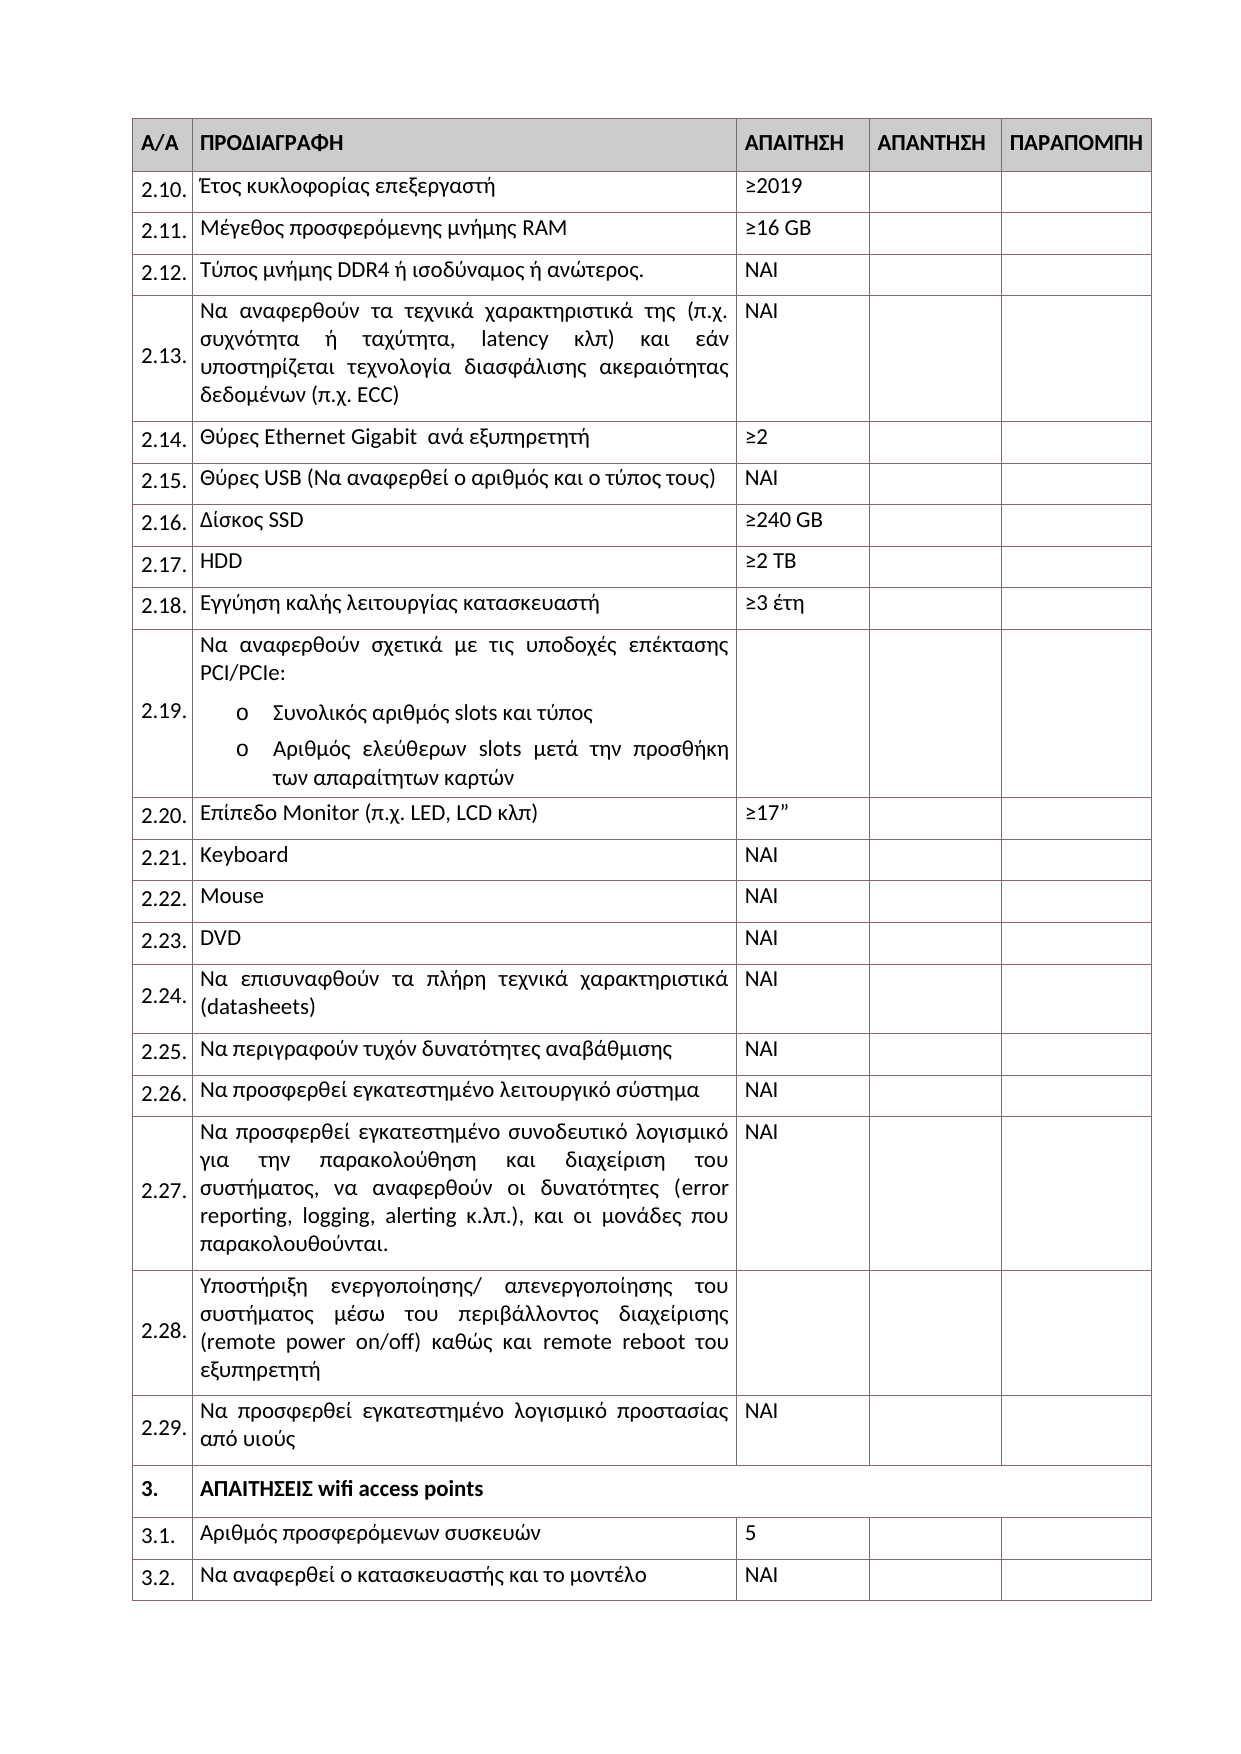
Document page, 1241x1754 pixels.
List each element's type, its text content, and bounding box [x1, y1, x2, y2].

table_cell [870, 1117, 1001, 1270]
table_cell [1002, 1271, 1151, 1395]
table_cell [133, 1076, 192, 1116]
table_cell NAI [737, 1396, 869, 1465]
table_cell [1002, 798, 1151, 839]
table_cell HDD [193, 547, 736, 587]
table_cell Τύπος μνήμης DDR4 ή ισοδύναμος ή ανώτερος. [193, 255, 736, 295]
table_cell ΝΑΙ [737, 965, 869, 1033]
table_cell [870, 881, 1001, 922]
table_cell [870, 965, 1001, 1033]
table_cell ≥2019 [737, 172, 869, 212]
table_cell Να επισυναφθούν τα πλήρη τεχνικά χαρακτηριστικά (datasheets) [193, 965, 736, 1033]
table_cell [870, 296, 1001, 421]
table_cell [133, 798, 192, 839]
table_header Α/Α [133, 119, 192, 171]
table_cell [1002, 464, 1151, 504]
table_cell Αριθμός προσφερόμενων συσκευών [193, 1518, 736, 1559]
table_cell Nα προσφερθεί εγκατεστημένο λογισμικό προστασίας από υιούς [193, 1396, 736, 1465]
table_cell [870, 840, 1001, 880]
table_cell [133, 588, 192, 629]
table_header ΠΡΟΔΙΑΓΡΑΦΗ [193, 119, 736, 171]
table_cell [133, 1034, 192, 1074]
table_cell [1002, 1076, 1151, 1116]
table_cell Θύρες Ethernet Gigabit ανά εξυπηρετητή [193, 422, 736, 462]
table_cell Έτος κυκλοφορίας επεξεργαστή [193, 172, 736, 212]
table_cell ΝΑΙ [737, 923, 869, 963]
table_cell ΝΑΙ [737, 1117, 869, 1270]
table_cell ≥3 έτη [737, 588, 869, 629]
table_cell ≥2 [737, 422, 869, 462]
table_cell [133, 296, 192, 421]
table_cell Υποστήριξη ενεργοποίησης/ απενεργοποίησης του συστήματος μέσω του περιβάλλοντος διαχείρισης (remote power on/off) καθώς και remote reboot του εξυπηρετητή [193, 1271, 736, 1395]
table_cell DVD [193, 923, 736, 963]
table_cell [133, 172, 192, 212]
table_cell [870, 798, 1001, 839]
table_cell Nα προσφερθεί εγκατεστημένο συνοδευτικό λογισμικό για την παρακολούθηση και διαχείριση του συστήματος, να αναφερθούν οι δυνατότητες (error reporting, logging, alerting κ.λπ.), και οι μονάδες που παρακολουθούνται. [193, 1117, 736, 1270]
table_cell ΝΑΙ [737, 296, 869, 421]
table_cell [1002, 1117, 1151, 1270]
table_cell [870, 1396, 1001, 1465]
table_cell ΝΑΙ [737, 464, 869, 504]
table_cell [133, 965, 192, 1033]
table_cell Να αναφερθεί ο κατασκευαστής και το μοντέλο [193, 1560, 736, 1600]
table_cell [1002, 1034, 1151, 1074]
table_cell [133, 1396, 192, 1465]
table_cell [1002, 1560, 1151, 1600]
table_cell [870, 505, 1001, 546]
table_cell [1002, 630, 1151, 797]
table_cell ΑΠΑΙΤΗΣΕΙΣ wifi access points [193, 1466, 1151, 1517]
table_cell [1002, 1518, 1151, 1559]
table_cell 5 [737, 1518, 869, 1559]
table_cell [870, 1034, 1001, 1074]
table_cell ΝΑΙ [737, 255, 869, 295]
table_cell ≥17” [737, 798, 869, 839]
table_cell Μέγεθος προσφερόμενης μνήμης RAM [193, 213, 736, 254]
table_cell Θύρες USB (Να αναφερθεί ο αριθμός και ο τύπος τους) [193, 464, 736, 504]
table_cell [1002, 422, 1151, 462]
table_cell Επίπεδο Monitor (π.χ. LED, LCD κλπ) [193, 798, 736, 839]
table_cell [133, 630, 192, 797]
table_cell Να προσφερθεί εγκατεστημένο λειτουργικό σύστημα [193, 1076, 736, 1116]
table_cell [1002, 296, 1151, 421]
table_cell ΝΑΙ [737, 1034, 869, 1074]
table_cell [133, 255, 192, 295]
table_cell [1002, 840, 1151, 880]
table_cell ΝΑΙ [737, 1076, 869, 1116]
table_cell [870, 464, 1001, 504]
table_cell [870, 1076, 1001, 1116]
table_cell [870, 1560, 1001, 1600]
table_cell [133, 213, 192, 254]
table_cell [1002, 588, 1151, 629]
table_cell [133, 881, 192, 922]
table_cell ΝΑΙ [737, 840, 869, 880]
table_cell Να περιγραφούν τυχόν δυνατότητες αναβάθμισης [193, 1034, 736, 1074]
table_header ΠΑΡΑΠΟΜΠΗ [1002, 119, 1151, 171]
table_cell [133, 547, 192, 587]
table_cell [133, 422, 192, 462]
table_cell [870, 630, 1001, 797]
table_cell [1002, 505, 1151, 546]
table_cell [1002, 965, 1151, 1033]
table_cell [1002, 923, 1151, 963]
table_cell [1002, 255, 1151, 295]
table_cell [870, 547, 1001, 587]
table_cell [870, 422, 1001, 462]
table_cell [1002, 881, 1151, 922]
table_cell NAI [737, 881, 869, 922]
table_cell [737, 630, 869, 797]
table_cell ≥16 GB [737, 213, 869, 254]
table_cell ΝΑΙ [737, 1560, 869, 1600]
table_header ΑΠΑΝΤΗΣΗ [870, 119, 1001, 171]
table_cell [1002, 213, 1151, 254]
table_cell [870, 1518, 1001, 1559]
table_cell [870, 255, 1001, 295]
table_cell [133, 840, 192, 880]
table_cell [133, 1518, 192, 1559]
table_cell Να αναφερθούν τα τεχνικά χαρακτηριστικά της (π.χ. συχνότητα ή ταχύτητα, latency κλπ) και εάν υποστηρίζεται τεχνολογία διασφάλισης ακεραιότητας δεδομένων (π.χ. ECC) [193, 296, 736, 421]
table_cell [870, 588, 1001, 629]
table_cell [133, 1117, 192, 1270]
table_cell [870, 213, 1001, 254]
table_header ΑΠΑΙΤΗΣΗ [737, 119, 869, 171]
table_cell [737, 1271, 869, 1395]
table_cell [133, 1271, 192, 1395]
table_cell Mouse [193, 881, 736, 922]
table_cell Να αναφερθούν σχετικά με τις υποδοχές επέκτασης PCI/PCIe: Συνολικός αριθμός slots και τύπος Αριθμός ελεύθερων slots μετά την προσθήκη των απαραίτητων καρτών [193, 630, 736, 797]
table_cell Εγγύηση καλής λειτουργίας κατασκευαστή [193, 588, 736, 629]
table_cell [1002, 172, 1151, 212]
table_cell [133, 923, 192, 963]
table_cell ≥2 TB [737, 547, 869, 587]
table_cell Δίσκος SSD [193, 505, 736, 546]
table_cell [870, 923, 1001, 963]
table_cell [133, 1466, 192, 1517]
table_cell [870, 172, 1001, 212]
table_cell [133, 505, 192, 546]
table_cell [1002, 1396, 1151, 1465]
table_cell [133, 464, 192, 504]
table_cell [870, 1271, 1001, 1395]
table_cell Keyboard [193, 840, 736, 880]
table_cell [1002, 547, 1151, 587]
table_cell ≥240 GB [737, 505, 869, 546]
table_cell [133, 1560, 192, 1600]
